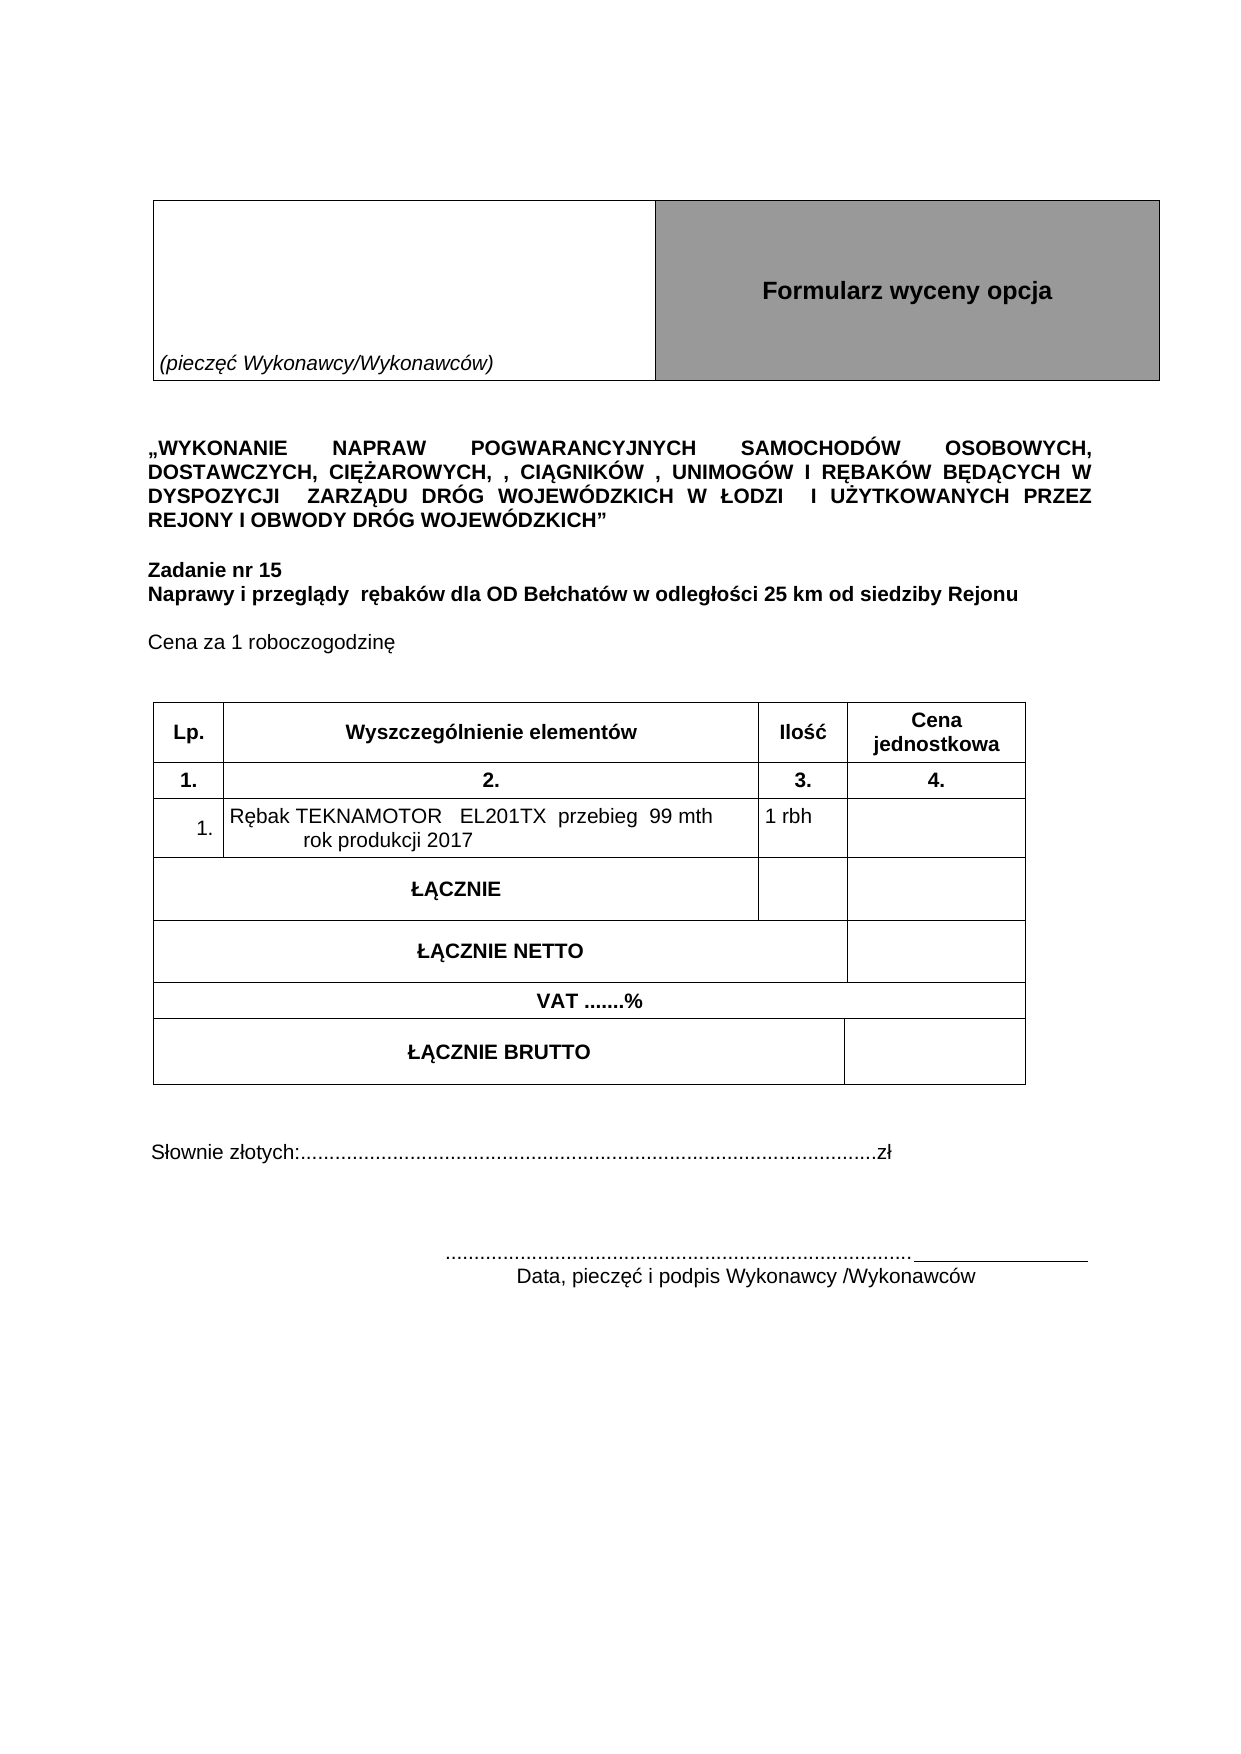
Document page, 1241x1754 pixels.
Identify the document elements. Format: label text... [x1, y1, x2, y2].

text Data, pieczęć i podpis Wykonawcy /Wykonawców [151, 1264, 1093, 1288]
table_cell 3. [759, 763, 847, 797]
table_cell Rębak TEKNAMOTOR EL201TX przebieg 99 mth rok produkcji 2017 [224, 799, 758, 857]
text Naprawy i przeglądy rębaków dla OD Bełchatów w odległości 25 km od siedziby Rejonu [148, 582, 1093, 606]
table_cell [759, 858, 847, 920]
text ................................................................................. [151, 1240, 1093, 1264]
table_header Lp. [154, 703, 223, 761]
table_cell ŁĄCZNIE NETTO [154, 921, 847, 982]
table_cell [848, 858, 1025, 920]
table_header Cena jednostkowa [848, 703, 1025, 761]
table_cell VAT .......% [154, 983, 1025, 1018]
table_cell 4. [848, 763, 1025, 797]
table_header Wyszczególnienie elementów [224, 703, 758, 761]
table_header (pieczęć Wykonawcy/Wykonawców) [154, 201, 655, 380]
text „WYKONANIE NAPRAW POGWARANCYJNYCH SAMOCHODÓW OSOBOWYCH, DOSTAWCZYCH, CIĘŻAROWYCH, , CIĄGNIKÓW , UNIMOGÓW I RĘBAKÓW BĘDĄCYCH W DYSPOZYCJI ZARZĄDU DRÓG WOJEWÓDZKICH W ŁODZI I UŻYTKOWANYCH PRZEZ REJONY I OBWODY DRÓG WOJEWÓDZKICH” [148, 436, 1093, 531]
table_cell ŁĄCZNIE BRUTTO [154, 1019, 844, 1084]
table_cell ŁĄCZNIE [154, 858, 758, 920]
text Słownie złotych:....................................................................................................zł [151, 1140, 1093, 1164]
table_header Ilość [759, 703, 847, 761]
table_cell 1 rbh [759, 799, 847, 857]
table_cell 2. [224, 763, 758, 797]
table_cell [845, 1019, 1025, 1084]
table_cell 1. [154, 763, 223, 797]
table_cell [848, 921, 1025, 982]
table_cell [848, 799, 1025, 857]
table_cell 1. [154, 799, 223, 857]
text Zadanie nr 15 [148, 558, 1093, 582]
table_header Formularz wyceny opcja [656, 201, 1159, 380]
text Cena za 1 roboczogodzinę [148, 630, 1093, 654]
